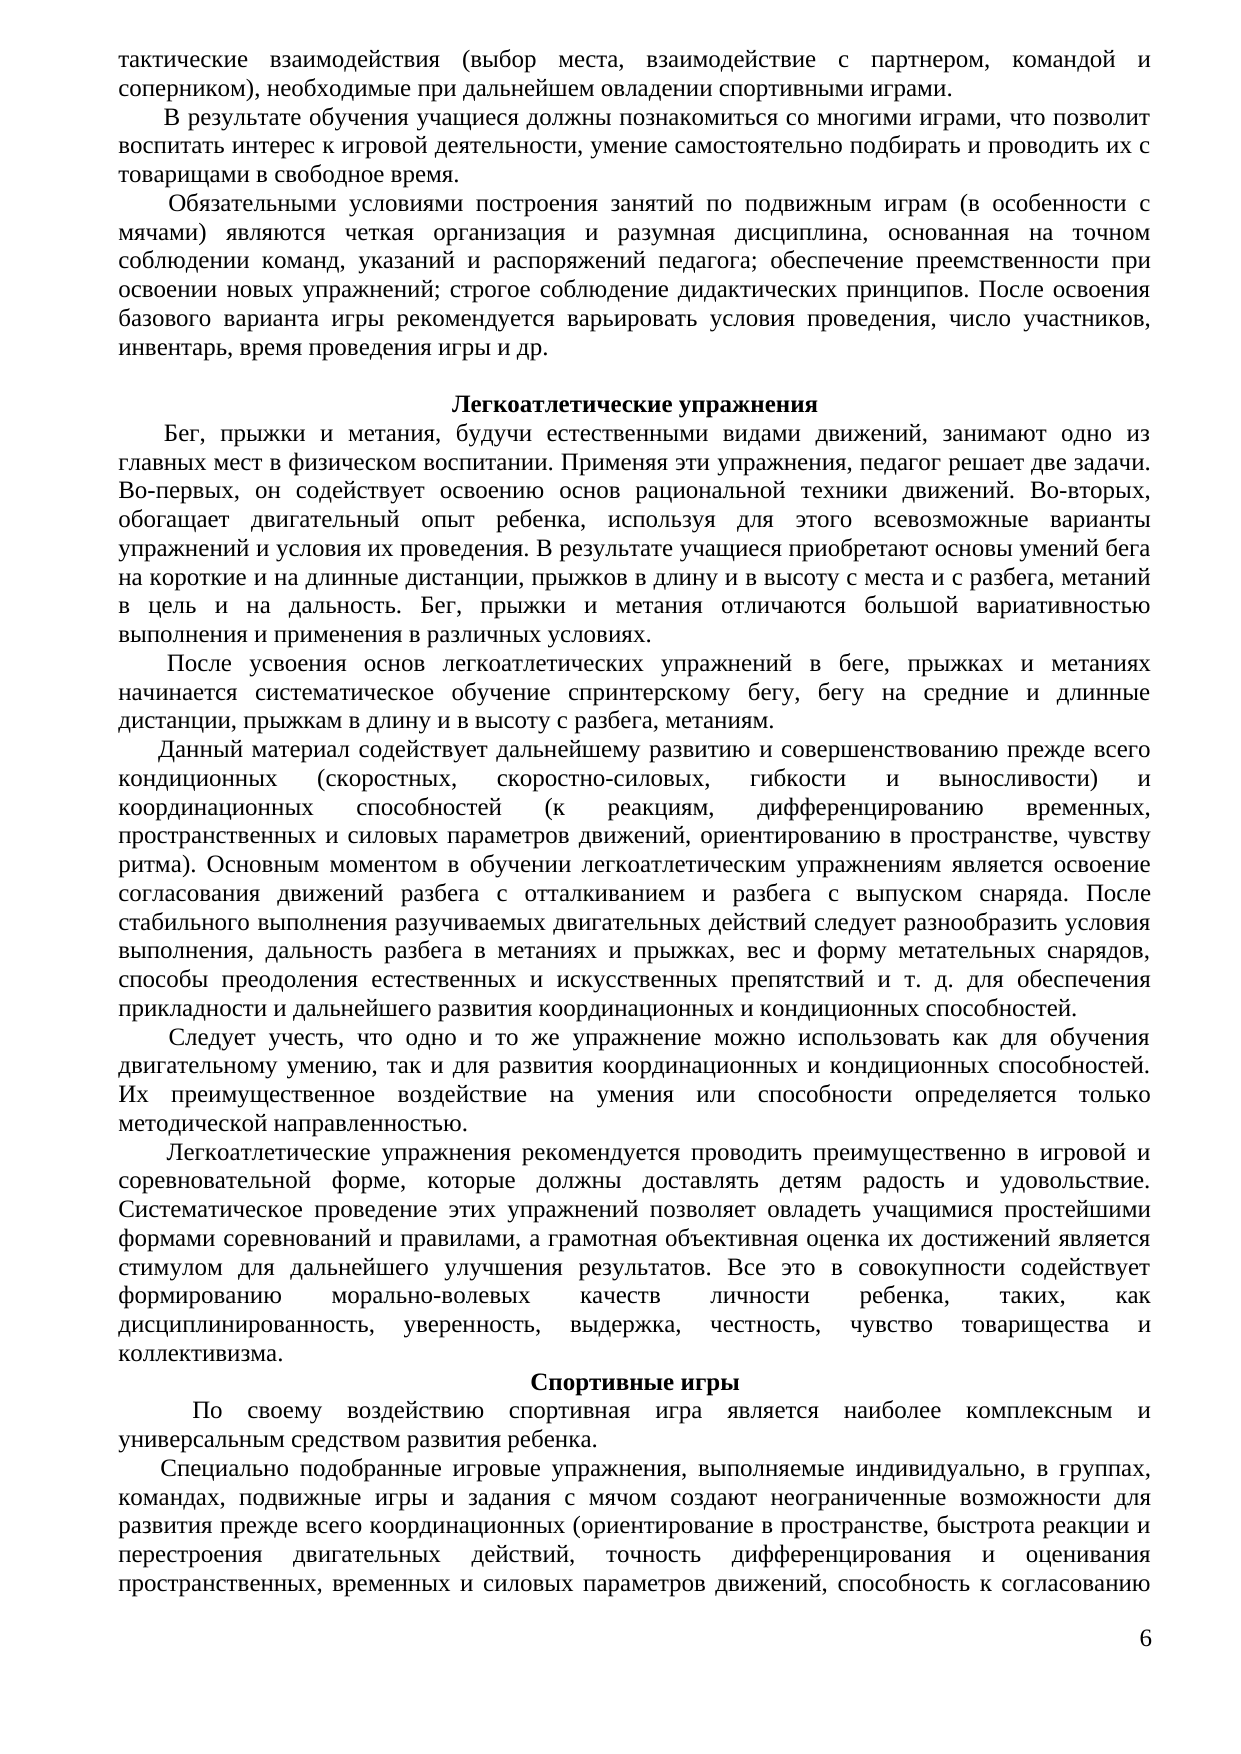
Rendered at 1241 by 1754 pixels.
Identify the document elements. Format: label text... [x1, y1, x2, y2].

text Легкоатлетические упражнения рекомендуется проводить преимущественно в игровой и соревновательной форме, которые должны доставлять детям радость и удовольствие. Систематическое проведение этих упражнений позволяет овладеть учащимися простейшими формами соревнований и правилами, а грамотная объективная оценка их достижений является стимулом для дальнейшего улучшения результатов. Все это в совокупности содействует формированию морально-волевых качеств личности ребенка, таких, как дисциплинированность, уверенность, выдержка, честность, чувство товарищества и коллективизма. [118, 1137, 1152, 1367]
text После усвоения основ легкоатлетических упражнений в беге, прыжках и метаниях начинается систематическое обучение спринтерскому бегу, бегу на средние и длинные дистанции, прыжкам в длину и в высоту с разбега, метаниям. [118, 648, 1152, 734]
text Бег, прыжки и метания, будучи естественными видами движений, занимают одно из главных мест в физическом воспитании. Применяя эти упражнения, педагог решает две задачи. Во-первых, он содействует освоению основ рациональной техники движений. Во-вторых, обогащает двигательный опыт ребенка, используя для этого всевозможные варианты упражнений и условия их проведения. В результате учащиеся приобретают основы умений бега на короткие и на длинные дистанции, прыжков в длину и в высоту с места и с разбега, метаний в цель и на дальность. Бег, прыжки и метания отличаются большой вариативностью выполнения и применения в различных условиях. [118, 418, 1152, 648]
text Следует учесть, что одно и то же упражнение можно использовать как для обучения двигательному умению, так и для развития координационных и кондиционных способностей. Их преимущественное воздействие на умения или способности определяется только методической направленностью. [118, 1022, 1152, 1137]
text Спортивные игры [118, 1367, 1152, 1396]
text Легкоатлетические упражнения [118, 389, 1152, 418]
text По своему воздействию спортивная игра является наиболее комплексным и универсальным средством развития ребенка. [118, 1396, 1152, 1453]
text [118, 1453, 1152, 1597]
text В результате обучения учащиеся должны познакомиться со многими играми, что позволит воспитать интерес к игровой деятельности, умение самостоятельно подбирать и проводить их с товарищами в свободное время. [118, 102, 1152, 188]
text Данный материал содействует дальнейшему развитию и совершенствованию прежде всего кондиционных (скоростных, скоростно-силовых, гибкости и выносливости) и координационных способностей (к реакциям, дифференцированию временных, пространственных и силовых параметров движений, ориентированию в пространстве, чувству ритма). Основным моментом в обучении легкоатлетическим упражнениям является освоение согласования движений разбега с отталкиванием и разбега с выпуском снаряда. После стабильного выполнения разучиваемых двигательных действий следует разнообразить условия выполнения, дальность разбега в метаниях и прыжках, вес и форму метательных снарядов, способы преодоления естественных и искусственных препятствий и т. д. для обеспечения прикладности и дальнейшего развития координационных и кондиционных способностей. [118, 734, 1152, 1022]
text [118, 44, 1152, 102]
text Обязательными условиями построения занятий по подвижным играм (в особенности с мячами) являются четкая организация и разумная дисциплина, основанная на точном соблюдении команд, указаний и распоряжений педагога; обеспечение преемственности при освоении новых упражнений; строгое соблюдение дидактических принципов. После освоения базового варианта игры рекомендуется варьировать условия проведения, число участников, инвентарь, время проведения игры и др. [118, 188, 1152, 361]
